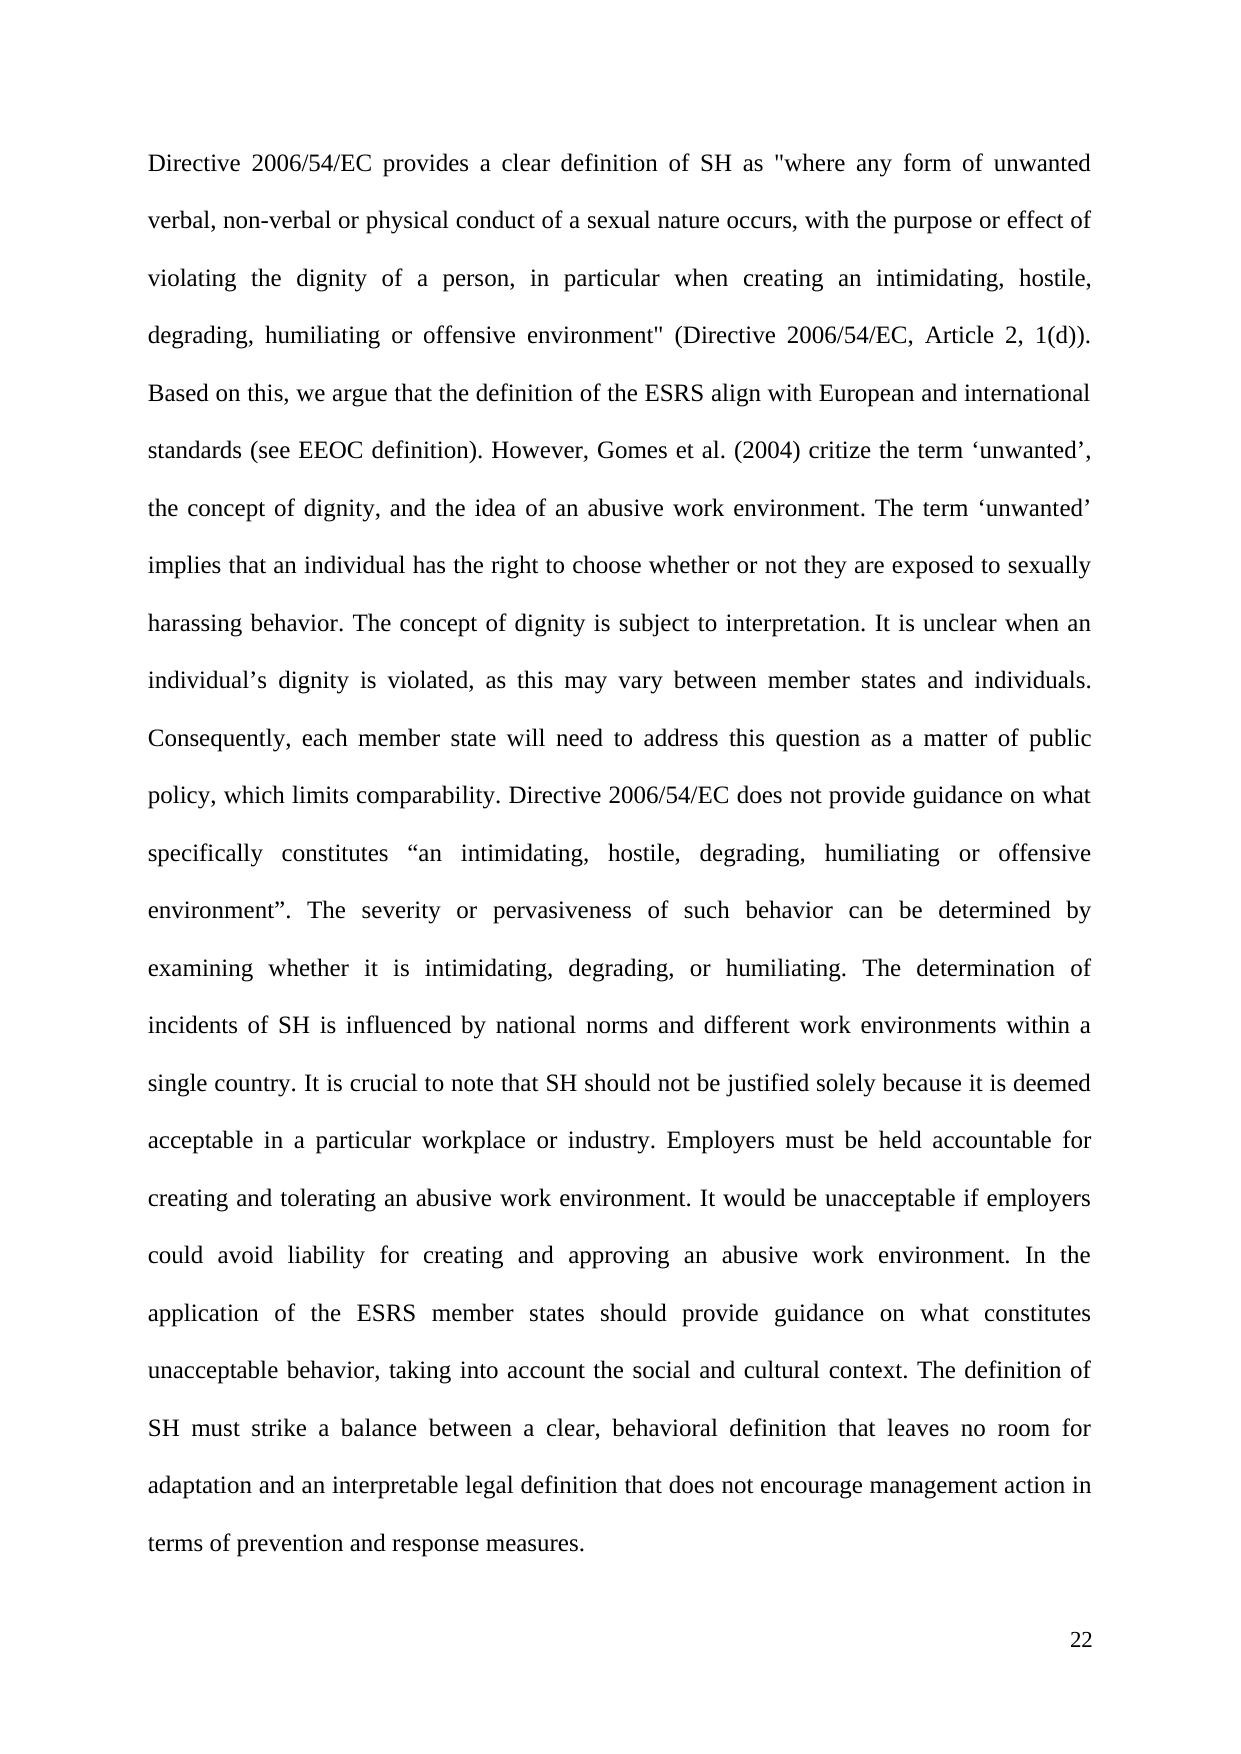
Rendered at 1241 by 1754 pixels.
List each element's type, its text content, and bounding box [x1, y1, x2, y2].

text Directive 2006/54/EC provides a clear definition of SH as "where any form of unwanted verbal, non-verbal or physical conduct of a sexual nature occurs, with the purpose or effect of violating the dignity of a person, in particular when creating an intimidating, hostile, degrading, humiliating or offensive environment" (Directive 2006/54/EC, Article 2, 1(d)). Based on this, we argue that the definition of the ESRS align with European and international standards (see EEOC definition). However, Gomes et al. (2004) critize the term ‘unwanted’, the concept of dignity, and the idea of an abusive work environment. The term ‘unwanted’ implies that an individual has the right to choose whether or not they are exposed to sexually harassing behavior. The concept of dignity is subject to interpretation. It is unclear when an individual’s dignity is violated, as this may vary between member states and individuals. Consequently, each member state will need to address this question as a matter of public policy, which limits comparability. Directive 2006/54/EC does not provide guidance on what specifically constitutes “an intimidating, hostile, degrading, humiliating or offensive environment”. The severity or pervasiveness of such behavior can be determined by examining whether it is intimidating, degrading, or humiliating. The determination of incidents of SH is influenced by national norms and different work environments within a single country. It is crucial to note that SH should not be justified solely because it is deemed acceptable in a particular workplace or industry. Employers must be held accountable for creating and tolerating an abusive work environment. It would be unacceptable if employers could avoid liability for creating and approving an abusive work environment. In the application of the ESRS member states should provide guidance on what constitutes unacceptable behavior, taking into account the social and cultural context. The definition of SH must strike a balance between a clear, behavioral definition that leaves no room for adaptation and an interpretable legal definition that does not encourage management action in terms of prevention and response measures. [148, 148, 1092, 1556]
